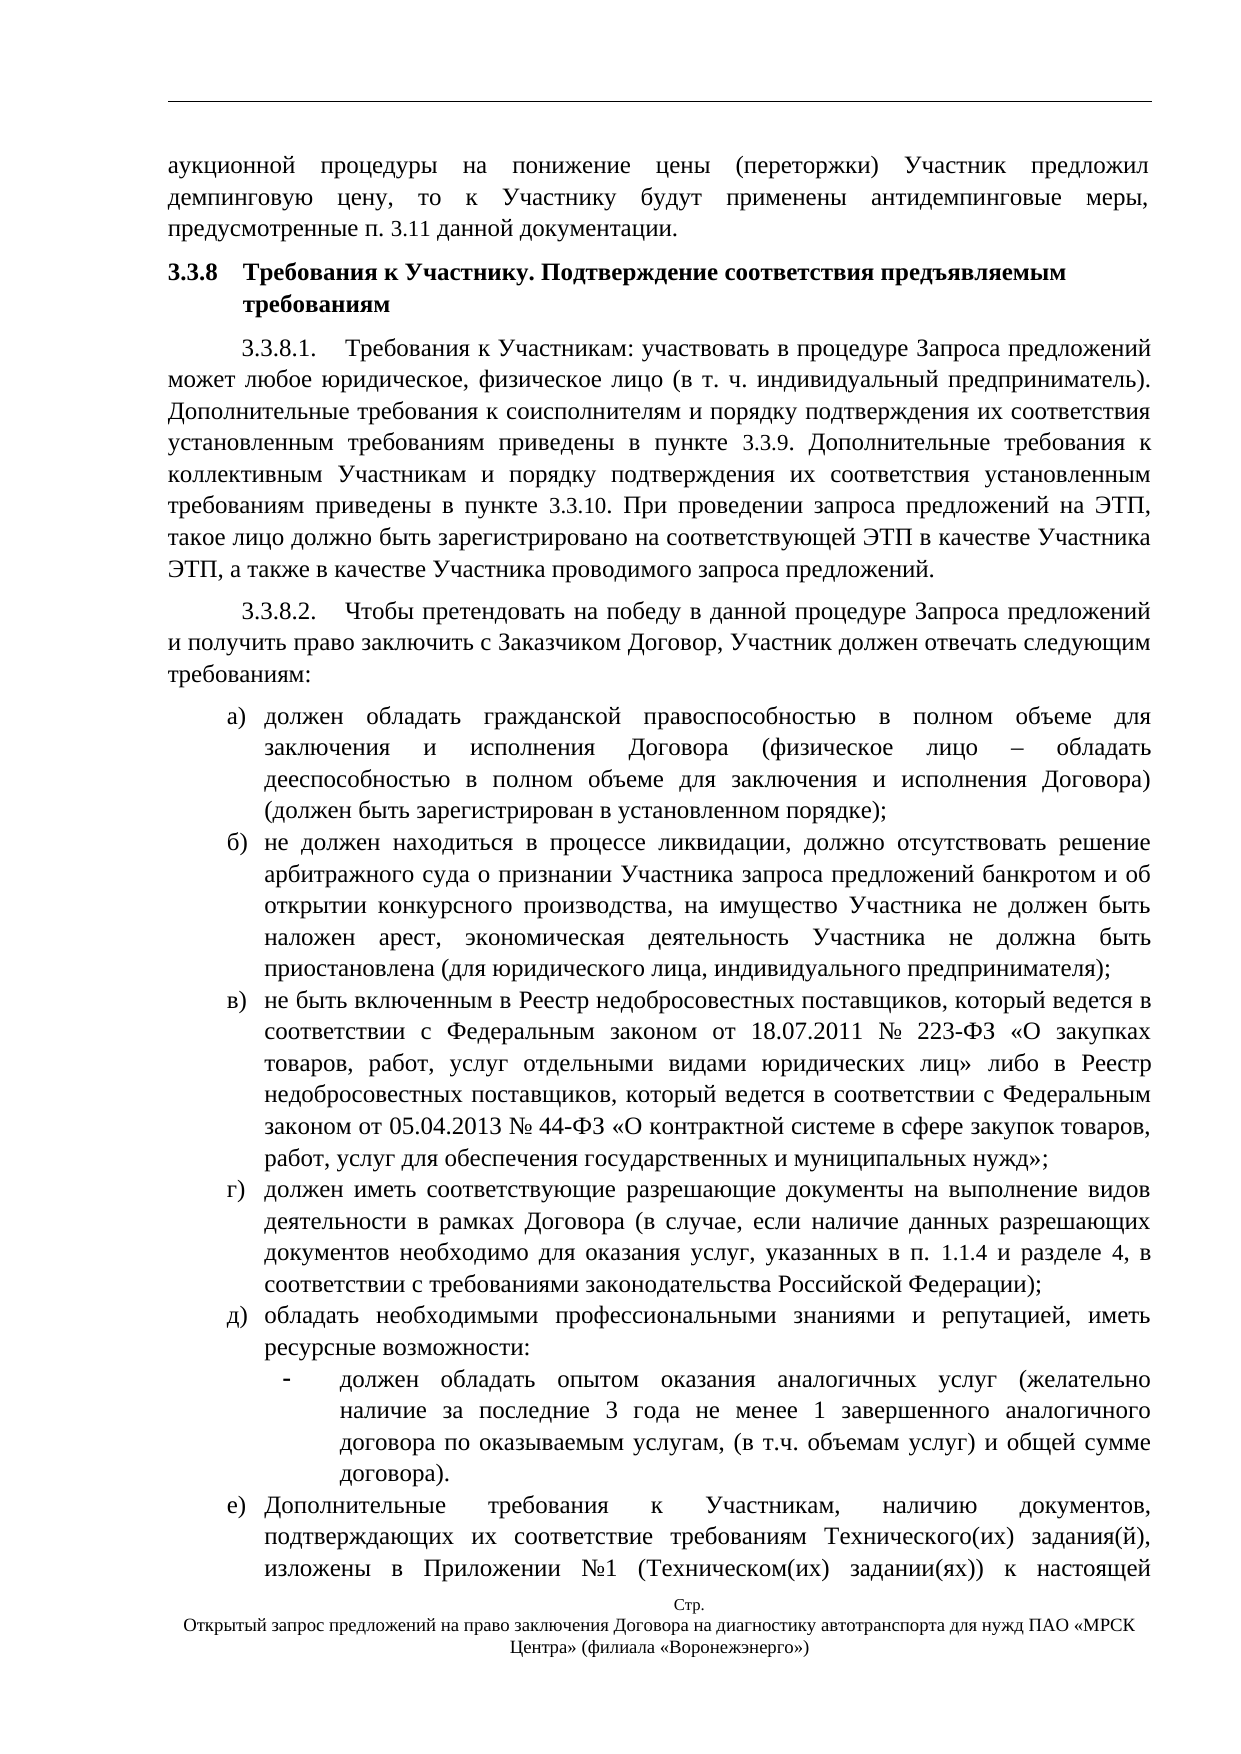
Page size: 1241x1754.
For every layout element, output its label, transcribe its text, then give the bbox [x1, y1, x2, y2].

list должен обладать опытом оказания аналогичных услуг (желательно наличие за последние 3 года не менее 1 завершенного аналогичного договора по оказываемым услугам, (в т.ч. объемам услуг) и общей сумме договора). [282, 1364, 1152, 1487]
list должен обладать гражданской правоспособностью в полном объеме для заключения и исполнения Договора (физическое лицо – обладать дееспособностью в полном объеме для заключения и исполнения Договора) (должен быть зарегистрирован в установленном порядке); [227, 701, 1152, 824]
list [227, 1490, 1152, 1582]
list обладать необходимыми профессиональными знаниями и репутацией, иметь ресурсные возможности: [227, 1301, 1152, 1361]
list Чтобы претендовать на победу в данной процедуре Запроса предложений и получить право заключить с Заказчиком Договор, Участник должен отвечать следующим требованиям: [168, 596, 1152, 688]
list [168, 150, 1150, 242]
list не должен находиться в процессе ликвидации, должно отсутствовать решение арбитражного суда о признании Участника запроса предложений банкротом и об открытии конкурсного производства, на имущество Участника не должен быть наложен арест, экономическая деятельность Участника не должна быть приостановлена (для юридического лица, индивидуального предпринимателя); [227, 827, 1152, 982]
list Требования к Участникам: участвовать в процедуре Запроса предложений может любое юридическое, физическое лицо (в т. ч. индивидуальный предприниматель). Дополнительные требования к соисполнителям и порядку подтверждения их соответствия установленным требованиям приведены в пункте 3.3.9. Дополнительные требования к коллективным Участникам и порядку подтверждения их соответствия установленным требованиям приведены в пункте 3.3.10. При проведении запроса предложений на ЭТП, такое лицо должно быть зарегистрировано на соответствующей ЭТП в качестве Участника ЭТП, а также в качестве Участника проводимого запроса предложений. [168, 333, 1152, 582]
list должен иметь соответствующие разрешающие документы на выполнение видов деятельности в рамках Договора (в случае, если наличие данных разрешающих документов необходимо для оказания услуг, указанных в п. 1.1.4 и разделе 4, в соответствии с требованиями законодательства Российской Федерации); [227, 1174, 1152, 1298]
subtitle Требования к Участнику. Подтверждение соответствия предъявляемым требованиям [168, 257, 1152, 317]
list не быть включенным в Реестр недобросовестных поставщиков, который ведется в соответствии с Федеральным законом от 18.07.2011 № 223-ФЗ «О закупках товаров, работ, услуг отдельными видами юридических лиц» либо в Реестр недобросовестных поставщиков, который ведется в соответствии с Федеральным законом от 05.04.2013 № 44-ФЗ «О контрактной системе в сфере закупок товаров, работ, услуг для обеспечения государственных и муниципальных нужд»; [227, 985, 1152, 1171]
